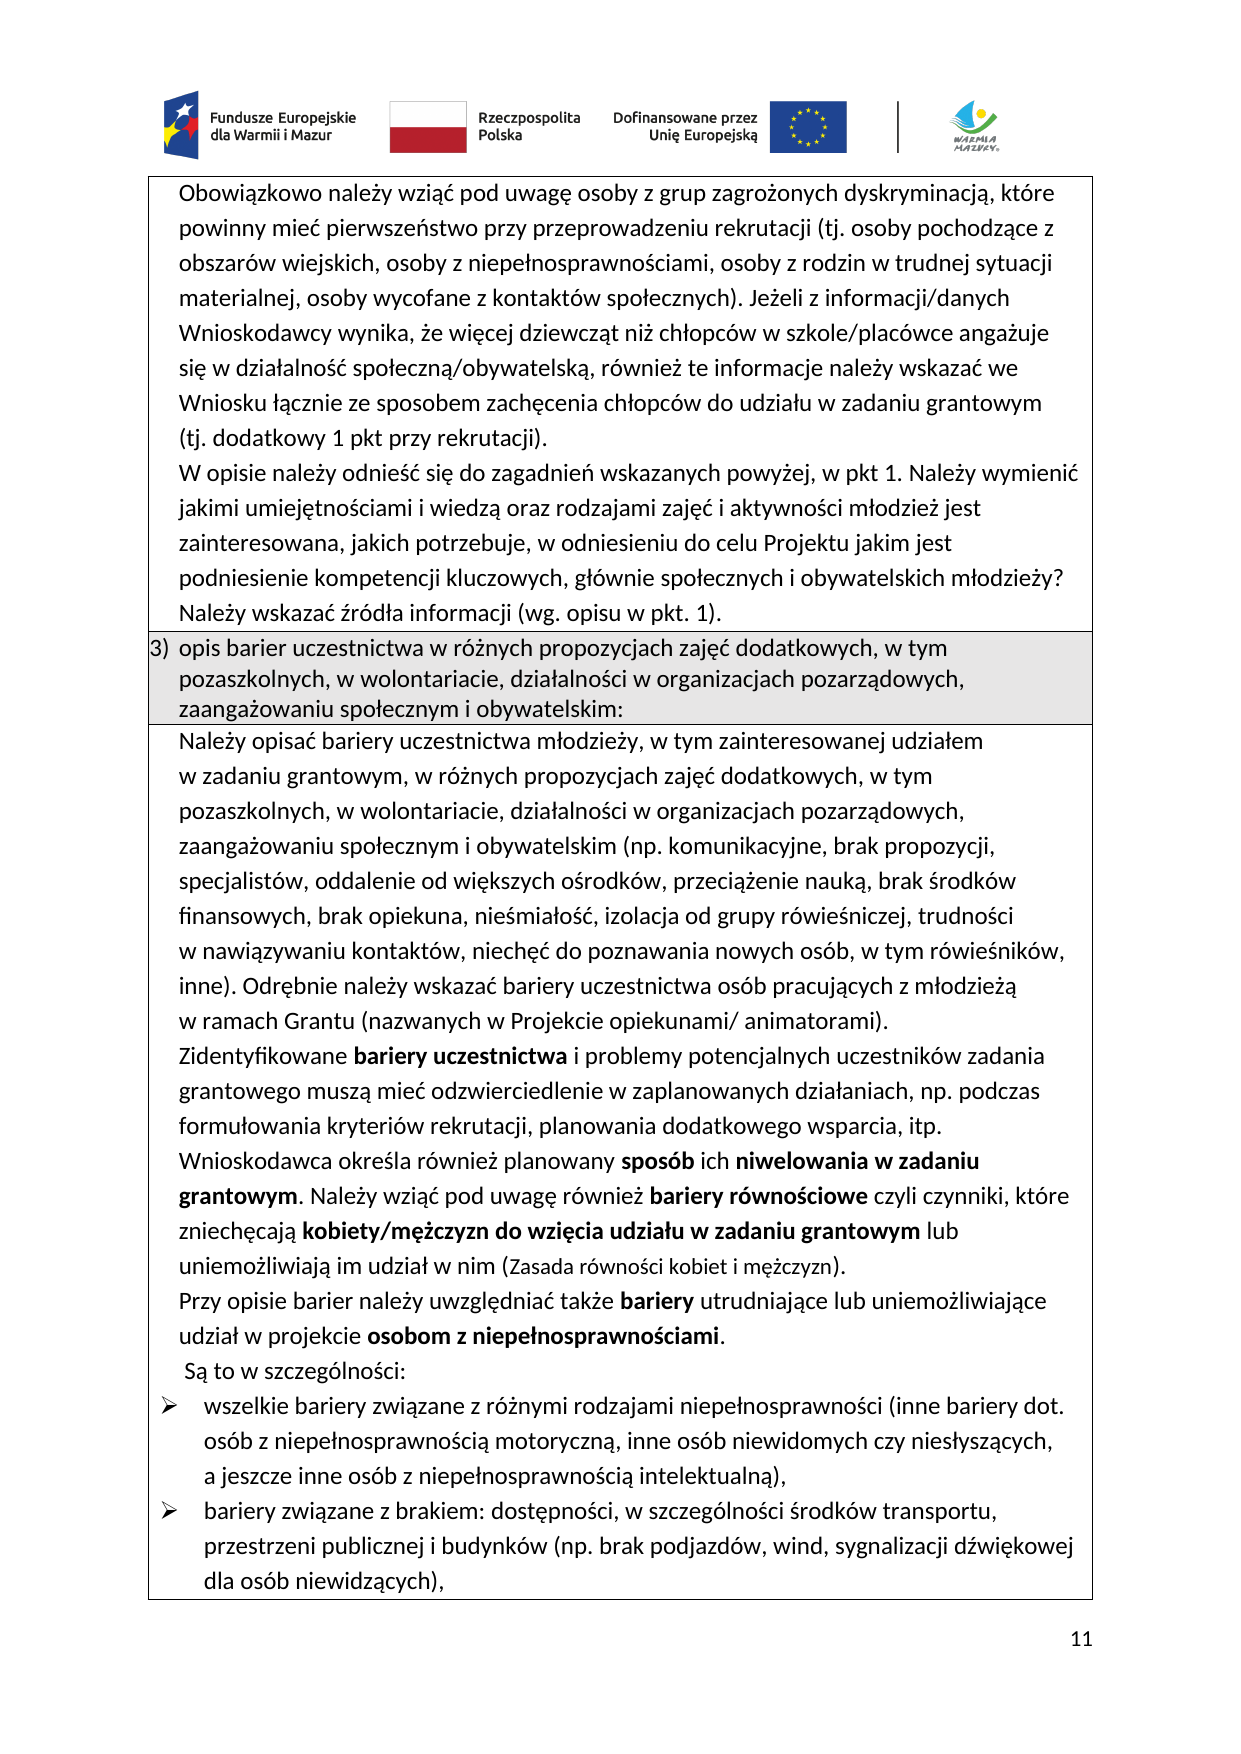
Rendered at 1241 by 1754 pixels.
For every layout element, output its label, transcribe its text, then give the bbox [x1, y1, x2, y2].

picture [147, 73, 1093, 176]
table_cell opis barier uczestnictwa w różnych propozycjach zajęć dodatkowych, w tym pozaszkolnych, w wolontariacie, działalności w organizacjach pozarządowych, zaangażowaniu społecznym i obywatelskim: [149, 632, 1092, 724]
